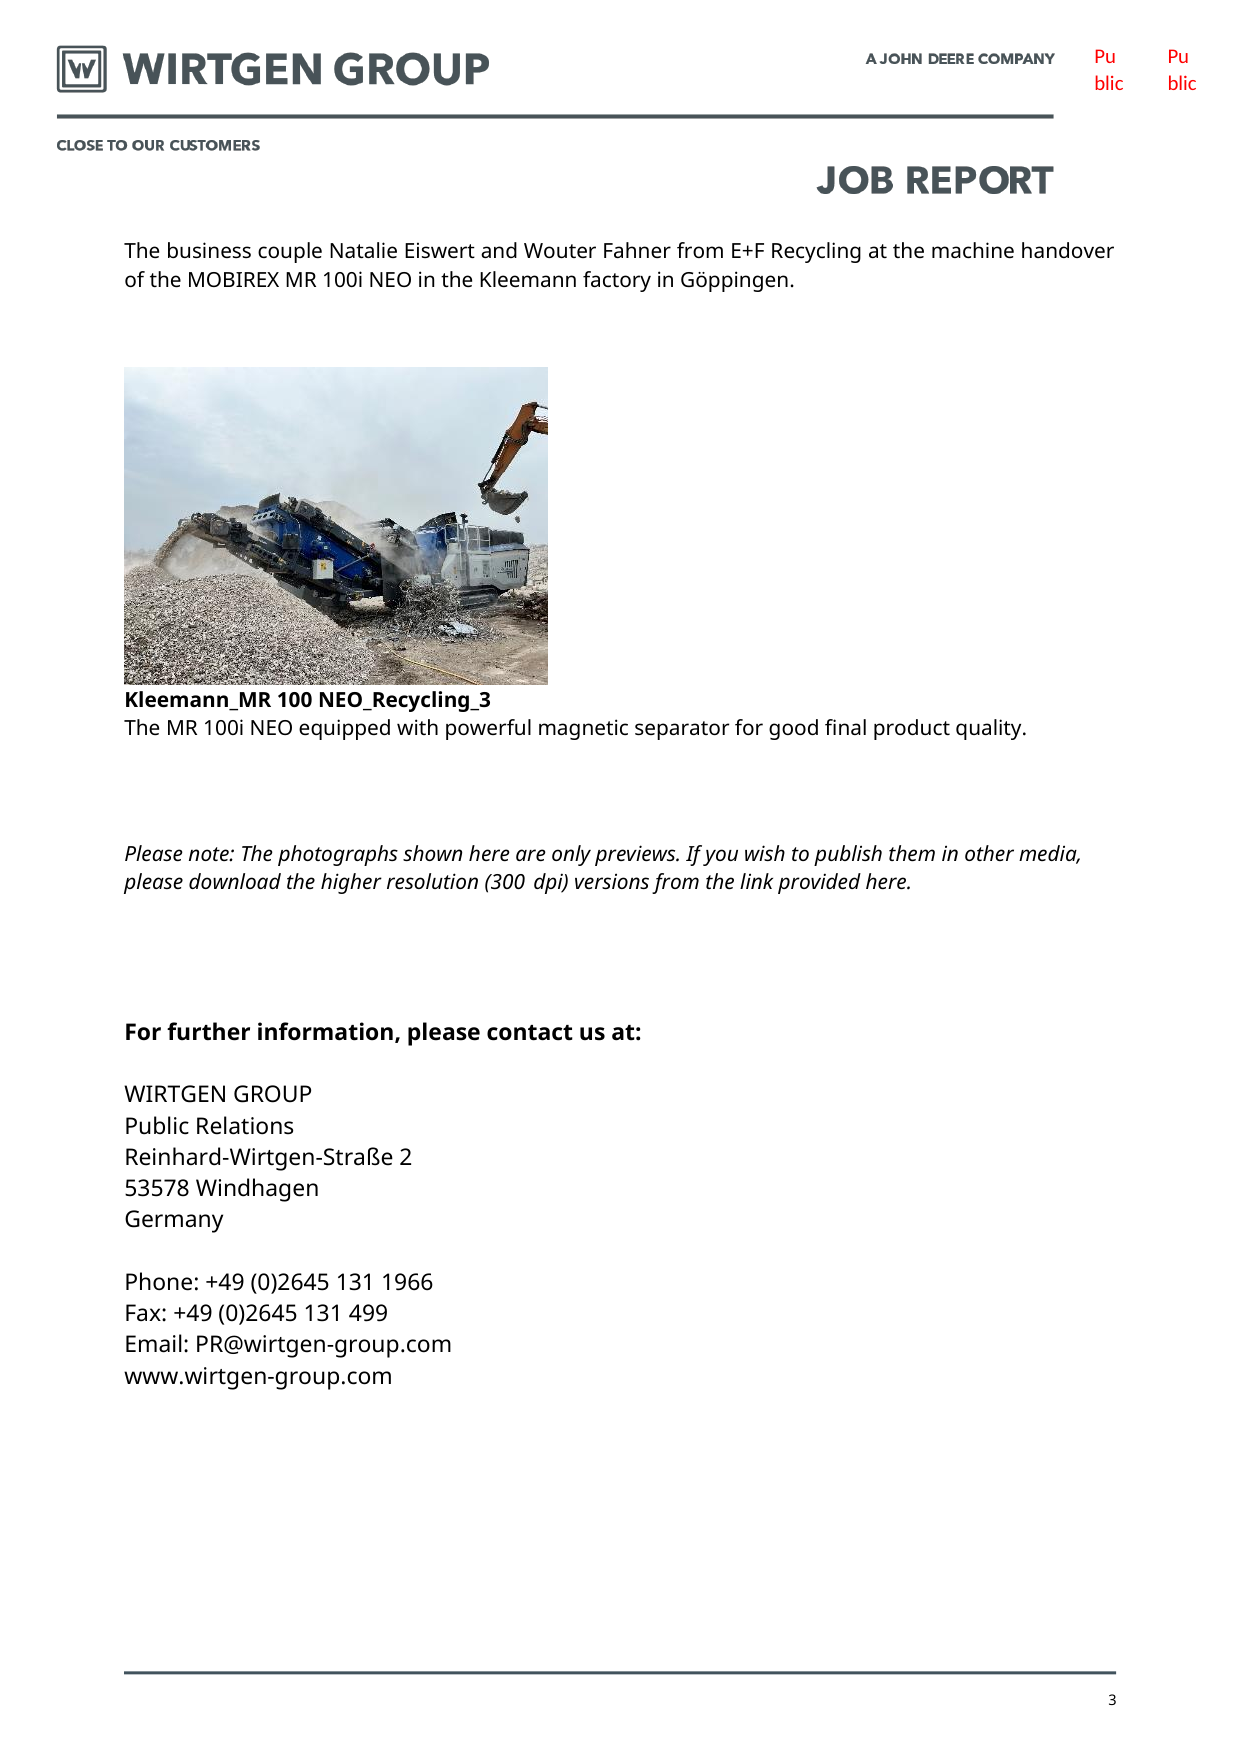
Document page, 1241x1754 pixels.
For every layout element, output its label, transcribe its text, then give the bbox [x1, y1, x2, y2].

picture [53, 45, 1064, 199]
text Fax: +49 (0)2645 131 499 [124, 1297, 1116, 1328]
text Germany [124, 1203, 1116, 1234]
text Phone: +49 (0)2645 131 1966 [124, 1266, 1116, 1297]
text The business couple Natalie Eiswert and Wouter Fahner from E+F Recycling at the machine handover of the MOBIREX MR 100i NEO in the Kleemann factory in Göppingen. [124, 236, 1116, 293]
picture [124, 367, 548, 685]
text Please note: The photographs shown here are only previews. If you wish to publish them in other media, please download the higher resolution (300 dpi) versions from the link provided here. [124, 839, 1116, 896]
text Public Relations [124, 1109, 1116, 1141]
text For further information, please contact us at: [124, 1016, 1116, 1047]
text WIRTGEN GROUP [124, 1078, 1116, 1109]
text www.wirtgen-group.com [124, 1359, 1116, 1391]
text Kleemann_MR 100 NEO_Recycling_3 [124, 685, 1116, 713]
text The MR 100i NEO equipped with powerful magnetic separator for good final product quality. [124, 713, 1116, 742]
text Reinhard-Wirtgen-Straße 2 [124, 1141, 1116, 1172]
text Email: PR@wirtgen-group.com [124, 1328, 1116, 1359]
text 53578 Windhagen [124, 1172, 1116, 1203]
